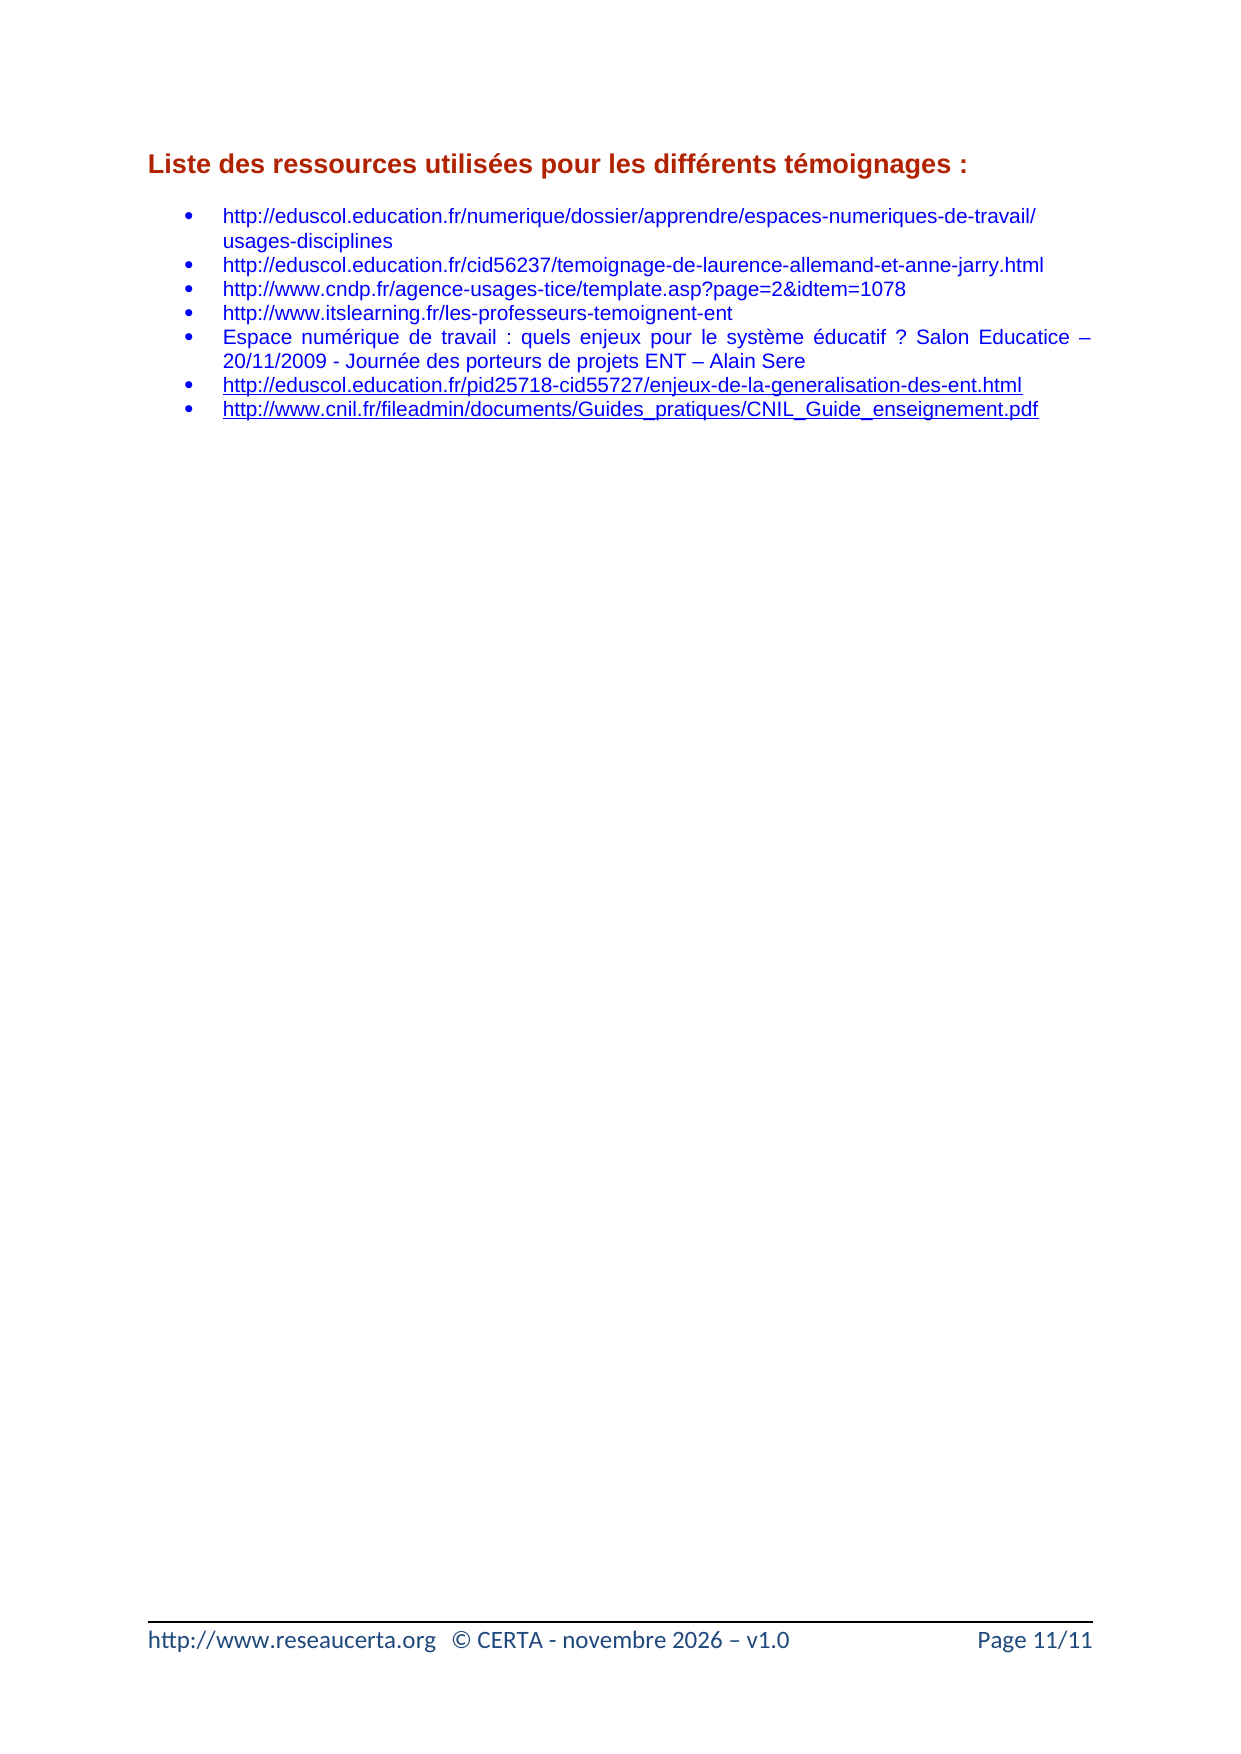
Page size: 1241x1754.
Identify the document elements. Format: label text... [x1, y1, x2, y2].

list http://www.cnil.fr/fileadmin/documents/Guides_pratiques/CNIL_Guide_enseignement.pdf [185, 397, 1093, 421]
text Liste des ressources utilisées pour les différents témoignages : [148, 148, 1093, 179]
list Espace numérique de travail : quels enjeux pour le système éducatif ? Salon Educatice – 20/11/2009 - Journée des porteurs de projets ENT – Alain Sere [185, 324, 1093, 373]
list http://www.itslearning.fr/les-professeurs-temoignent-ent [185, 301, 1093, 324]
list http://eduscol.education.fr/cid56237/temoignage-de-laurence-allemand-et-anne-jarry.html [185, 252, 1093, 276]
list http://eduscol.education.fr/numerique/dossier/apprendre/espaces-numeriques-de-travail/usages-disciplines [185, 204, 1093, 252]
list http://www.cndp.fr/agence-usages-tice/template.asp?page=2&idtem=1078 [185, 276, 1093, 301]
list http://eduscol.education.fr/pid25718-cid55727/enjeux-de-la-generalisation-des-ent.html [185, 373, 1093, 397]
